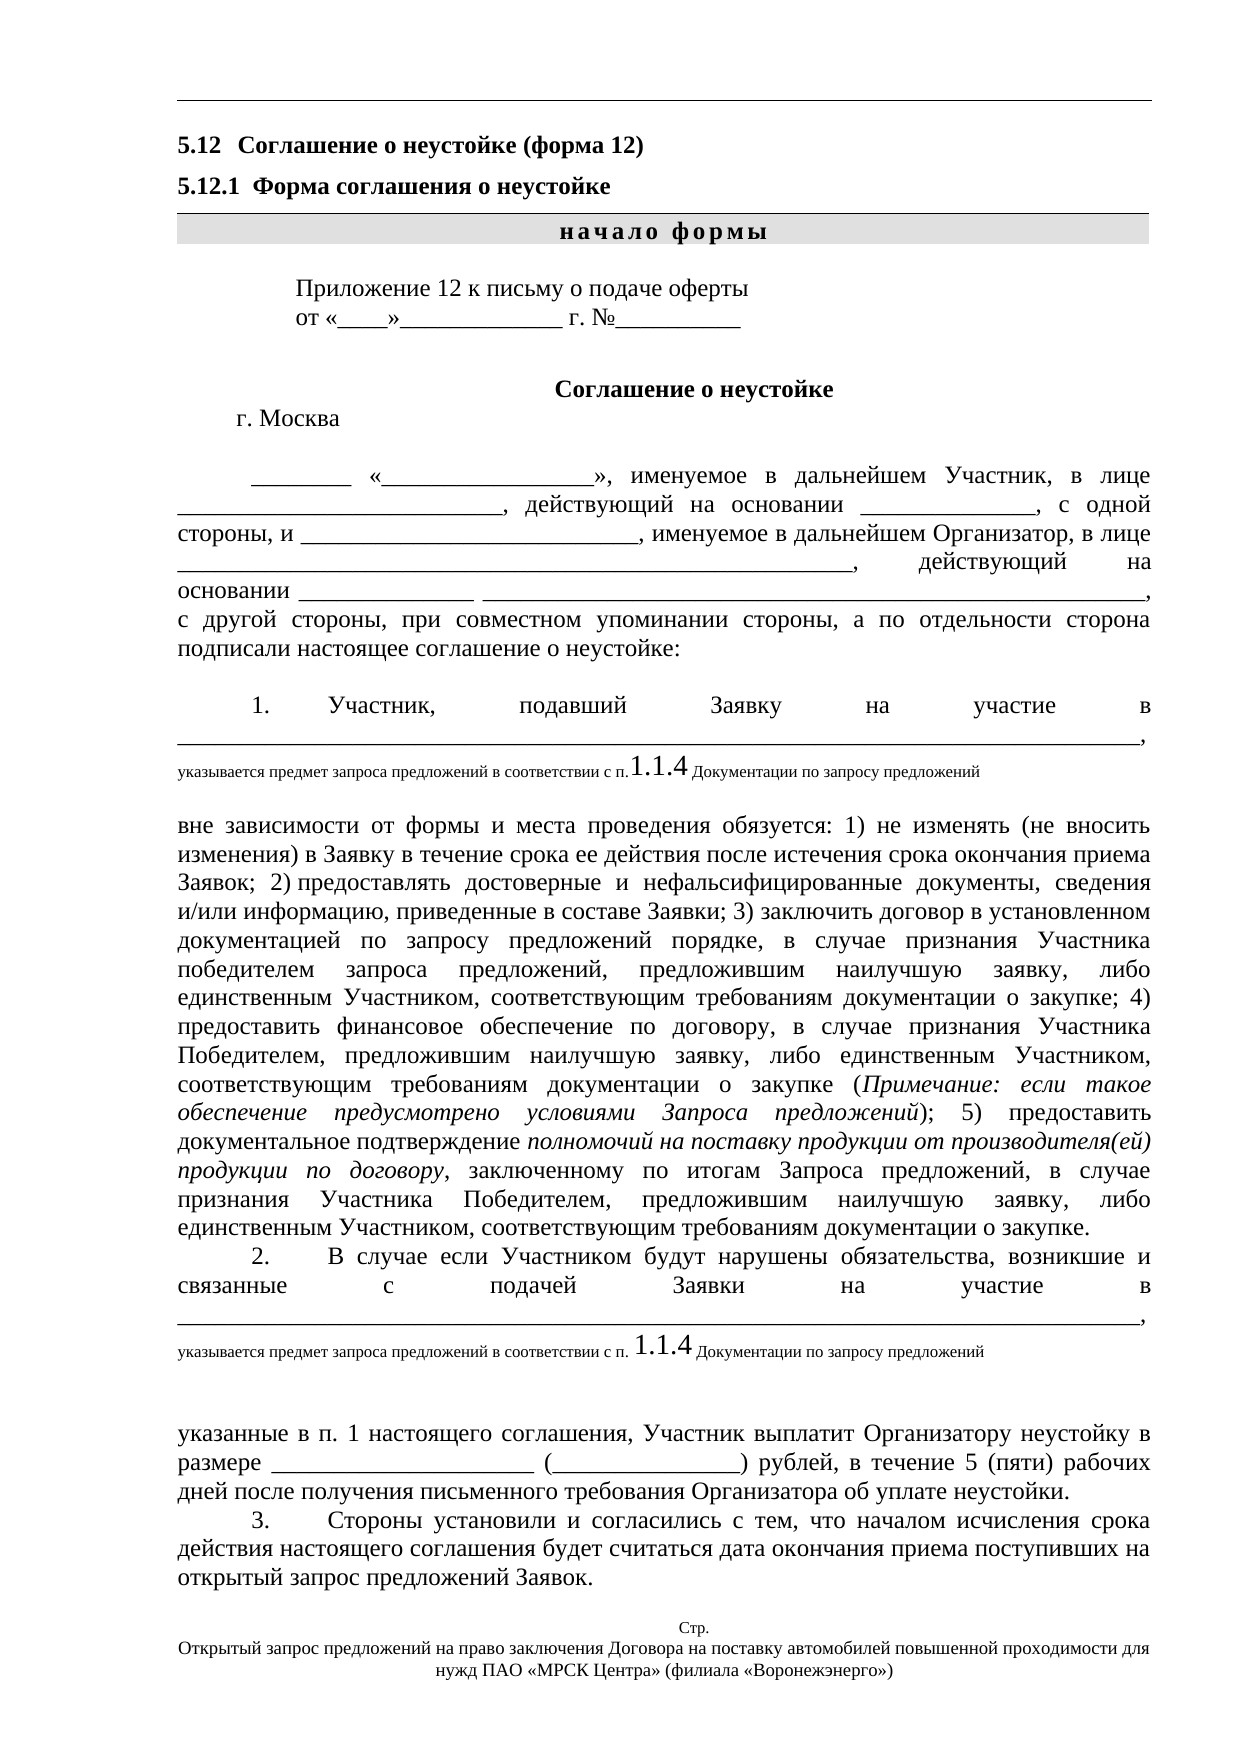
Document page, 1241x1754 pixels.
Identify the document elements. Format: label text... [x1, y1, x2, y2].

text г. Москва [177, 403, 1152, 431]
text ________ «_________________», именуемое в дальнейшем Участник, в лице __________________________, действующий на основании ______________, с одной стороны, и ___________________________, именуемое в дальнейшем Организатор, в лице ______________________________________________________, действующий на основании ______________ _____________________________________________________, с другой стороны, при совместном упоминании стороны, а по отдельности сторона подписали настоящее соглашение о неустойке: [177, 460, 1152, 661]
text Приложение 12 к письму о подаче оферты от «____»_____________ г. №__________ [295, 273, 1152, 331]
list В случае если Участником будут нарушены обязательства, возникшие и связанные с подачей Заявки на участие в _____________________________________________________________________________, [177, 1241, 1152, 1327]
subtitle Соглашение о неустойке (форма 12) [177, 130, 1152, 159]
text Соглашение о неустойке [177, 374, 1152, 403]
list Стороны установили и согласились с тем, что началом исчисления срока действия настоящего соглашения будет считаться дата окончания приема поступивших на открытый запрос предложений Заявок. [177, 1505, 1152, 1591]
text начало формы [177, 214, 1149, 244]
text указывается предмет запроса предложений в соответствии с п. 1.1.4 Документации по запросу предложений [177, 1327, 1152, 1361]
text вне зависимости от формы и места проведения обязуется: 1) не изменять (не вносить изменения) в Заявку в течение срока ее действия после истечения срока окончания приема Заявок; 2) предоставлять достоверные и нефальсифицированные документы, сведения и/или информацию, приведенные в составе Заявки; 3) заключить договор в установленном документацией по запросу предложений порядке, в случае признания Участника победителем запроса предложений, предложившим наилучшую заявку, либо единственным Участником, соответствующим требованиям документации о закупке; 4) предоставить финансовое обеспечение по договору, в случае признания Участника Победителем, предложившим наилучшую заявку, либо единственным Участником, соответствующим требованиям документации о закупке (Примечание: если такое обеспечение предусмотрено условиями Запроса предложений); 5) предоставить документальное подтверждение полномочий на поставку продукции от производителя(ей) продукции по договору, заключенному по итогам Запроса предложений, в случае признания Участника Победителем, предложившим наилучшую заявку, либо единственным Участником, соответствующим требованиям документации о закупке. [177, 810, 1152, 1241]
list Участник, подавший Заявку на участие в _____________________________________________________________________________, [177, 690, 1152, 748]
text указанные в п. 1 настоящего соглашения, Участник выплатит Организатору неустойку в размере _____________________ (_______________) рублей, в течение 5 (пяти) рабочих дней после получения письменного требования Организатора об уплате неустойки. [177, 1418, 1152, 1505]
subtitle Форма соглашения о неустойке [177, 171, 1152, 200]
text указывается предмет запроса предложений в соответствии с п.1.1.4 Документации по запросу предложений [177, 748, 1152, 781]
